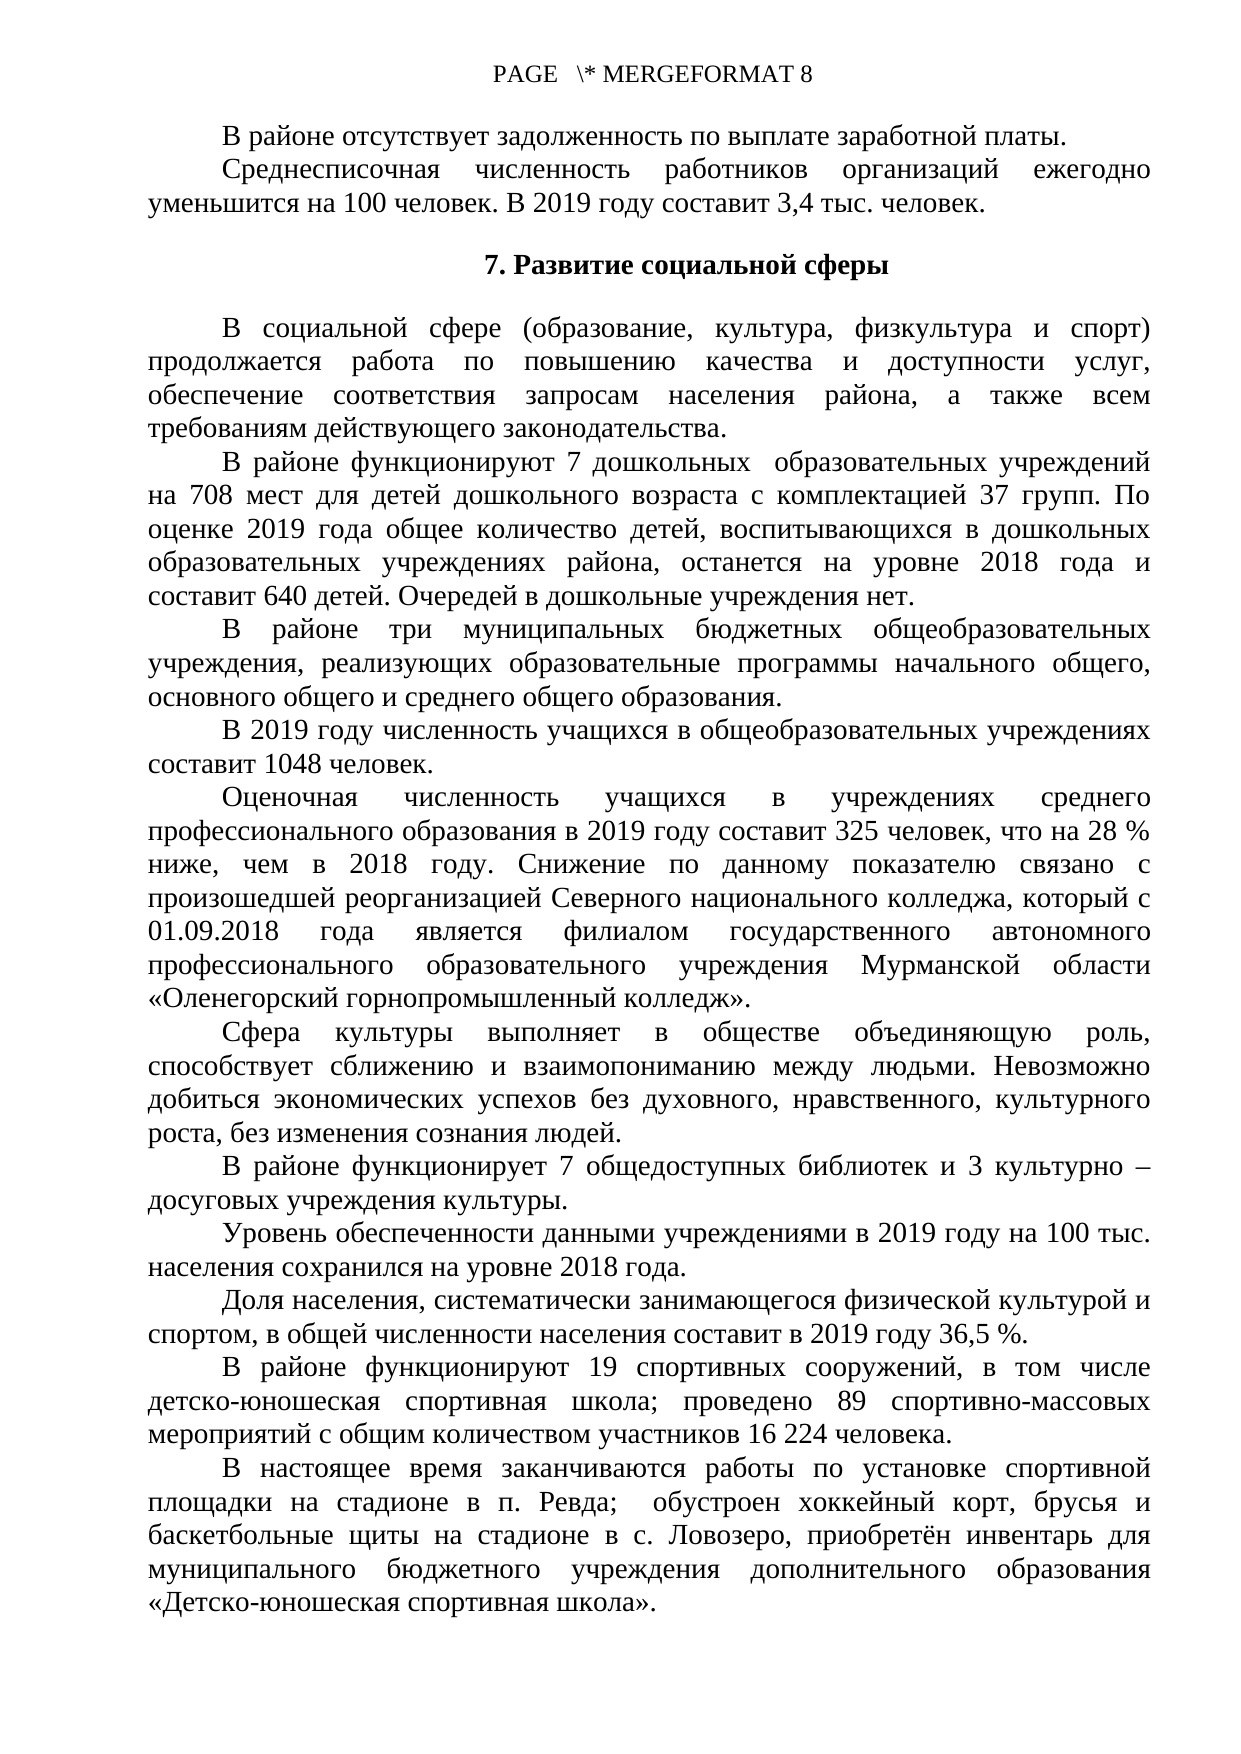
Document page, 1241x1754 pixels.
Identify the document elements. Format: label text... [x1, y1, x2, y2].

subtitle 7. Развитие социальной сферы [148, 247, 1152, 281]
text Среднесписочная численность работников организаций ежегодно уменьшится на 100 человек. В 2019 году составит 3,4 тыс. человек. [148, 152, 1152, 219]
text В социальной сфере (образование, культура, физкультура и спорт) продолжается работа по повышению качества и доступности услуг, обеспечение соответствия запросам населения района, а также всем требованиям действующего законодательства. [148, 310, 1152, 444]
text В 2019 году численность учащихся в общеобразовательных учреждениях составит 1048 человек. [148, 712, 1152, 779]
text Оценочная численность учащихся в учреждениях среднего профессионального образования в 2019 году составит 325 человек, что на 28 % ниже, чем в 2018 году. Снижение по данному показателю связано с произошедшей реорганизацией Северного национального колледжа, который с 01.09.2018 года является филиалом государственного автономного профессионального образовательного учреждения Мурманской области «Оленегорский горнопромышленный колледж». [148, 779, 1152, 1014]
text Уровень обеспеченности данными учреждениями в 2019 году на 100 тыс. населения сохранился на уровне 2018 года. [148, 1215, 1152, 1282]
text В районе отсутствует задолженность по выплате заработной платы. [148, 118, 1152, 152]
text В районе функционируют 7 дошкольных образовательных учреждений на 708 мест для детей дошкольного возраста с комплектацией 37 групп. По оценке 2019 года общее количество детей, воспитывающихся в дошкольных образовательных учреждениях района, останется на уровне 2018 года и составит 640 детей. Очередей в дошкольные учреждения нет. [148, 444, 1152, 612]
text Доля населения, систематически занимающегося физической культурой и спортом, в общей численности населения составит в 2019 году 36,5 %. [148, 1282, 1152, 1349]
text В настоящее время заканчиваются работы по установке спортивной площадки на стадионе в п. Ревда; обустроен хоккейный корт, брусья и баскетбольные щиты на стадионе в с. Ловозеро, приобретён инвентарь для муниципального бюджетного учреждения дополнительного образования «Детско-юношеская спортивная школа». [148, 1450, 1152, 1618]
text В районе функционируют 19 спортивных сооружений, в том числе детско-юношеская спортивная школа; проведено 89 спортивно-массовых мероприятий с общим количеством участников 16 224 человека. [148, 1349, 1152, 1450]
text Сфера культуры выполняет в обществе объединяющую роль, способствует сближению и взаимопониманию между людьми. Невозможно добиться экономических успехов без духовного, нравственного, культурного роста, без изменения сознания людей. [148, 1014, 1152, 1148]
text В районе функционирует 7 общедоступных библиотек и 3 культурно – досуговых учреждения культуры. [148, 1148, 1152, 1215]
text В районе три муниципальных бюджетных общеобразовательных учреждения, реализующих образовательные программы начального общего, основного общего и среднего общего образования. [148, 612, 1152, 712]
